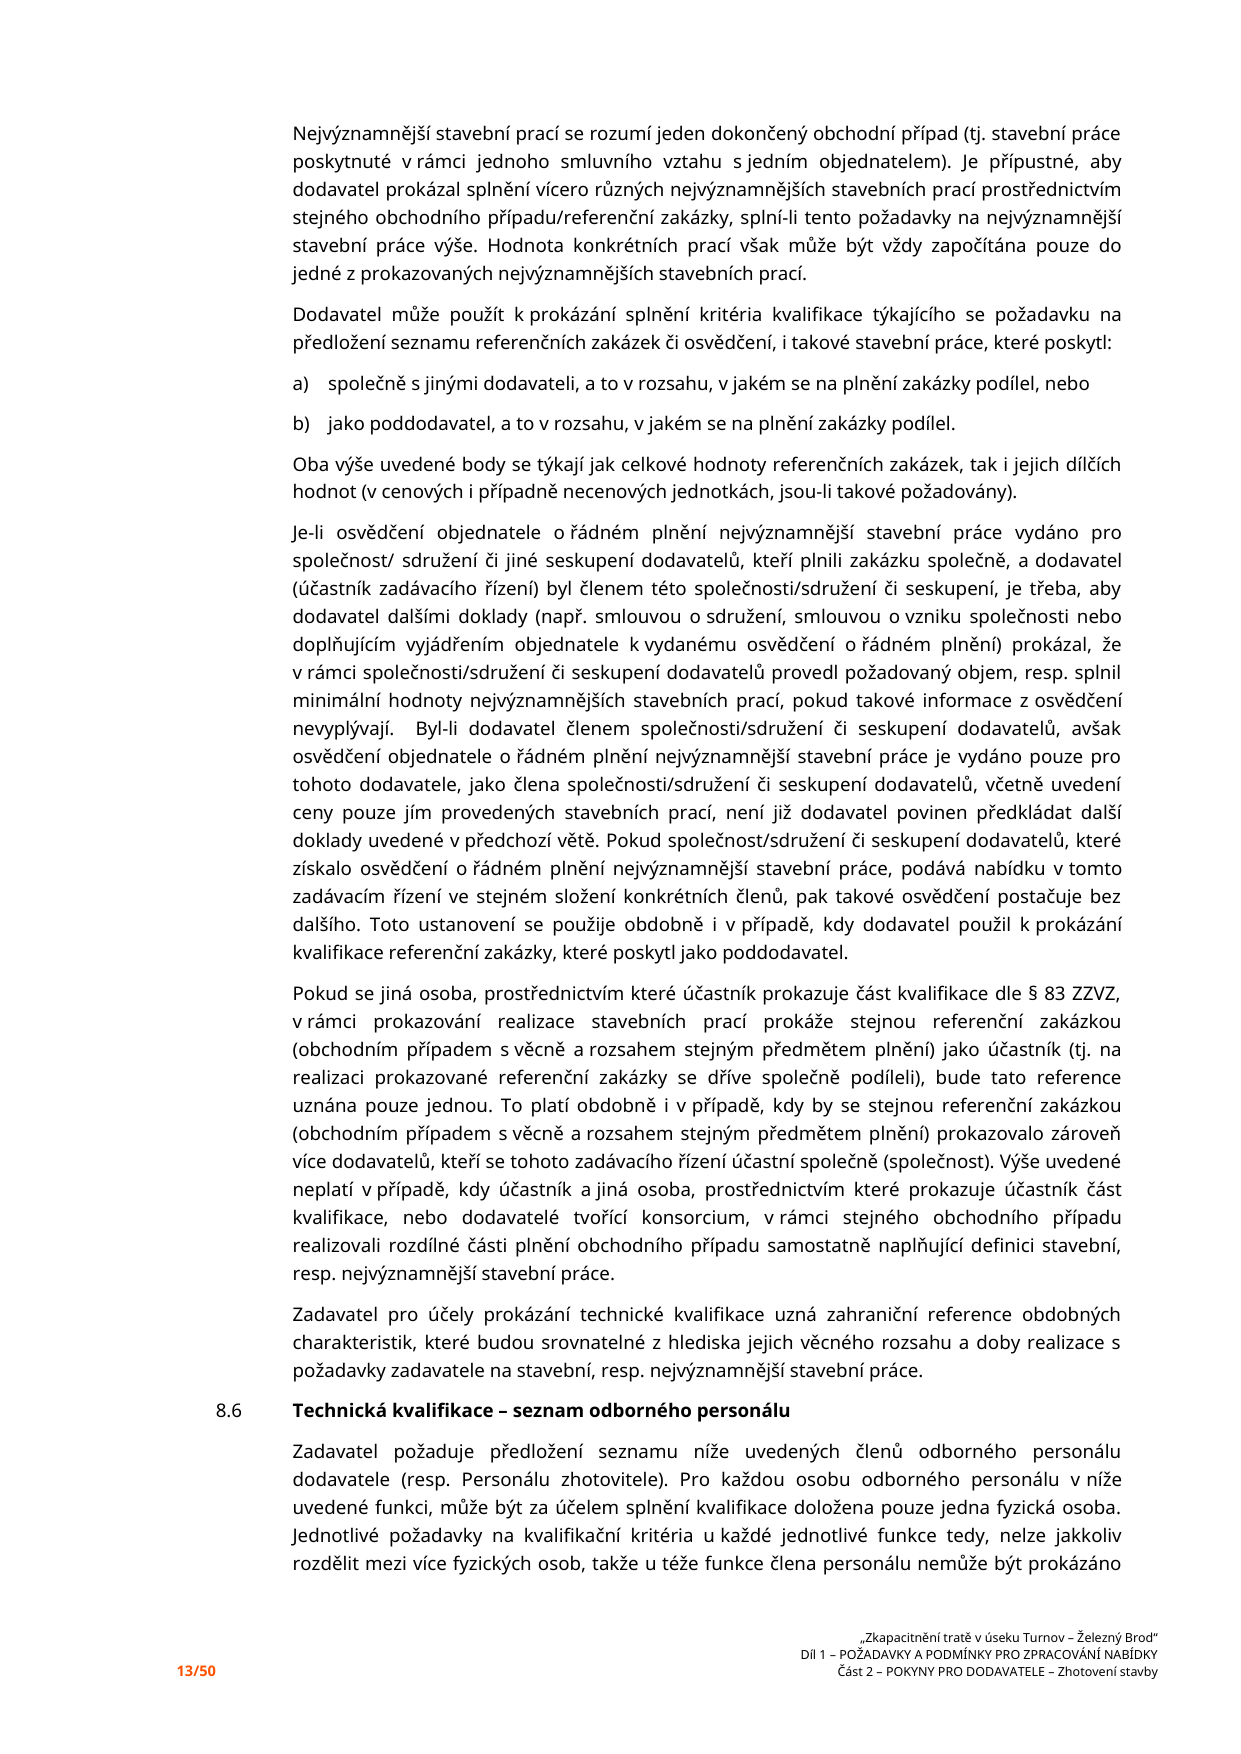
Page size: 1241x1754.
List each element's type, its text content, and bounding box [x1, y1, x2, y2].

text Technická kvalifikace – seznam odborného personálu [216, 1397, 1122, 1423]
text jako poddodavatel, a to v rozsahu, v jakém se na plnění zakázky podílel. [292, 410, 1122, 436]
text Dodavatel může použít k prokázání splnění kritéria kvalifikace týkajícího se požadavku na předložení seznamu referenčních zakázek či osvědčení, i takové stavební práce, které poskytl: [292, 301, 1122, 355]
text Zadavatel pro účely prokázání technické kvalifikace uzná zahraniční reference obdobných charakteristik, které budou srovnatelné z hlediska jejich věcného rozsahu a doby realizace s požadavky zadavatele na stavební, resp. nejvýznamnější stavební práce. [292, 1301, 1122, 1382]
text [292, 1438, 1122, 1576]
text Pokud se jiná osoba, prostřednictvím které účastník prokazuje část kvalifikace dle § 83 ZZVZ, v rámci prokazování realizace stavebních prací prokáže stejnou referenční zakázkou (obchodním případem s věcně a rozsahem stejným předmětem plnění) jako účastník (tj. na realizaci prokazované referenční zakázky se dříve společně podíleli), bude tato reference uznána pouze jednou. To platí obdobně i v případě, kdy by se stejnou referenční zakázkou (obchodním případem s věcně a rozsahem stejným předmětem plnění) prokazovalo zároveň více dodavatelů, kteří se tohoto zadávacího řízení účastní společně (společnost). Výše uvedené neplatí v případě, kdy účastník a jiná osoba, prostřednictvím které prokazuje účastník část kvalifikace, nebo dodavatelé tvořící konsorcium, v rámci stejného obchodního případu realizovali rozdílné části plnění obchodního případu samostatně naplňující definici stavební, resp. nejvýznamnější stavební práce. [292, 980, 1122, 1286]
text Oba výše uvedené body se týkají jak celkové hodnoty referenčních zakázek, tak i jejich dílčích hodnot (v cenových i případně necenových jednotkách, jsou-li takové požadovány). [292, 451, 1122, 504]
list společně s jinými dodavateli, a to v rozsahu, v jakém se na plnění zakázky podílel, nebo [292, 370, 1122, 395]
text Je-li osvědčení objednatele o řádném plnění nejvýznamnější stavební práce vydáno pro společnost/ sdružení či jiné seskupení dodavatelů, kteří plnili zakázku společně, a dodavatel (účastník zadávacího řízení) byl členem této společnosti/sdružení či seskupení, je třeba, aby dodavatel dalšími doklady (např. smlouvou o sdružení, smlouvou o vzniku společnosti nebo doplňujícím vyjádřením objednatele k vydanému osvědčení o řádném plnění) prokázal, že v rámci společnosti/sdružení či seskupení dodavatelů provedl požadovaný objem, resp. splnil minimální hodnoty nejvýznamnějších stavebních prací, pokud takové informace z osvědčení nevyplývají. Byl-li dodavatel členem společnosti/sdružení či seskupení dodavatelů, avšak osvědčení objednatele o řádném plnění nejvýznamnější stavební práce je vydáno pouze pro tohoto dodavatele, jako člena společnosti/sdružení či seskupení dodavatelů, včetně uvedení ceny pouze jím provedených stavebních prací, není již dodavatel povinen předkládat další doklady uvedené v předchozí větě. Pokud společnost/sdružení či seskupení dodavatelů, které získalo osvědčení o řádném plnění nejvýznamnější stavební práce, podává nabídku v tomto zadávacím řízení ve stejném složení konkrétních členů, pak takové osvědčení postačuje bez dalšího. Toto ustanovení se použije obdobně i v případě, kdy dodavatel použil k prokázání kvalifikace referenční zakázky, které poskytl jako poddodavatel. [292, 519, 1122, 965]
text Nejvýznamnější stavební prací se rozumí jeden dokončený obchodní případ (tj. stavební práce poskytnuté v rámci jednoho smluvního vztahu s jedním objednatelem). Je přípustné, aby dodavatel prokázal splnění vícero různých nejvýznamnějších stavebních prací prostřednictvím stejného obchodního případu/referenční zakázky, splní-li tento požadavky na nejvýznamnější stavební práce výše. Hodnota konkrétních prací však může být vždy započítána pouze do jedné z prokazovaných nejvýznamnějších stavebních prací. [292, 121, 1122, 286]
